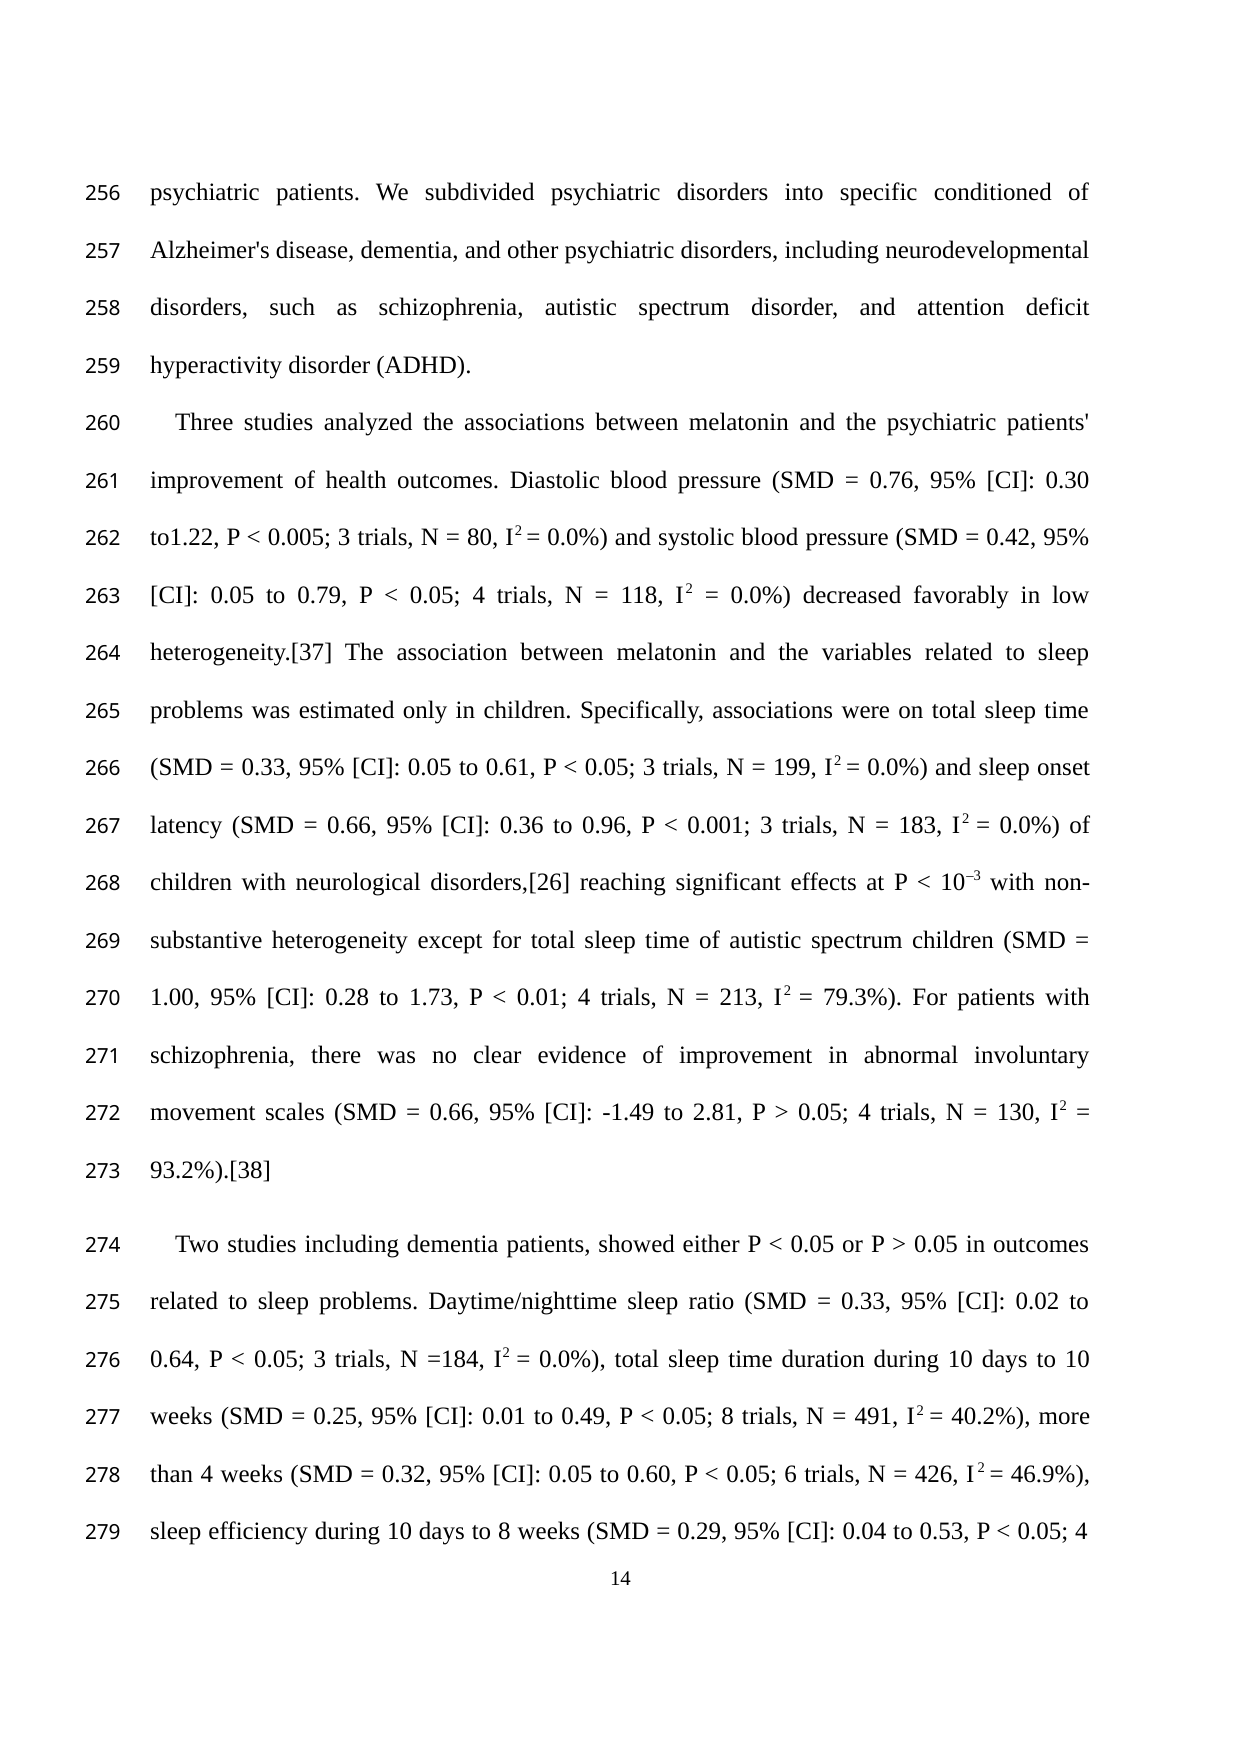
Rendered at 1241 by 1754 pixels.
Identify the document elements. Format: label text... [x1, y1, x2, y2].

text Three studies analyzed the associations between melatonin and the psychiatric patients' improvement of health outcomes. Diastolic blood pressure (SMD = 0.76, 95% [CI]: 0.30 to1.22, P < 0.005; 3 trials, N = 80, I2 = 0.0%) and systolic blood pressure (SMD = 0.42, 95% [CI]: 0.05 to 0.79, P < 0.05; 4 trials, N = 118, I2 = 0.0%) decreased favorably in low heterogeneity.[37] The association between melatonin and the variables related to sleep problems was estimated only in children. Specifically, associations were on total sleep time (SMD = 0.33, 95% [CI]: 0.05 to 0.61, P < 0.05; 3 trials, N = 199, I2 = 0.0%) and sleep onset latency (SMD = 0.66, 95% [CI]: 0.36 to 0.96, P < 0.001; 3 trials, N = 183, I2 = 0.0%) of children with neurological disorders,[26] reaching significant effects at P < 10–3 with non-substantive heterogeneity except for total sleep time of autistic spectrum children (SMD = 1.00, 95% [CI]: 0.28 to 1.73, P < 0.01; 4 trials, N = 213, I2 = 79.3%). For patients with schizophrenia, there was no clear evidence of improvement in abnormal involuntary movement scales (SMD = 0.66, 95% [CI]: -1.49 to 2.81, P > 0.05; 4 trials, N = 130, I2 = 93.2%).[38] [150, 407, 1090, 1183]
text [150, 1229, 1090, 1545]
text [150, 177, 1090, 378]
